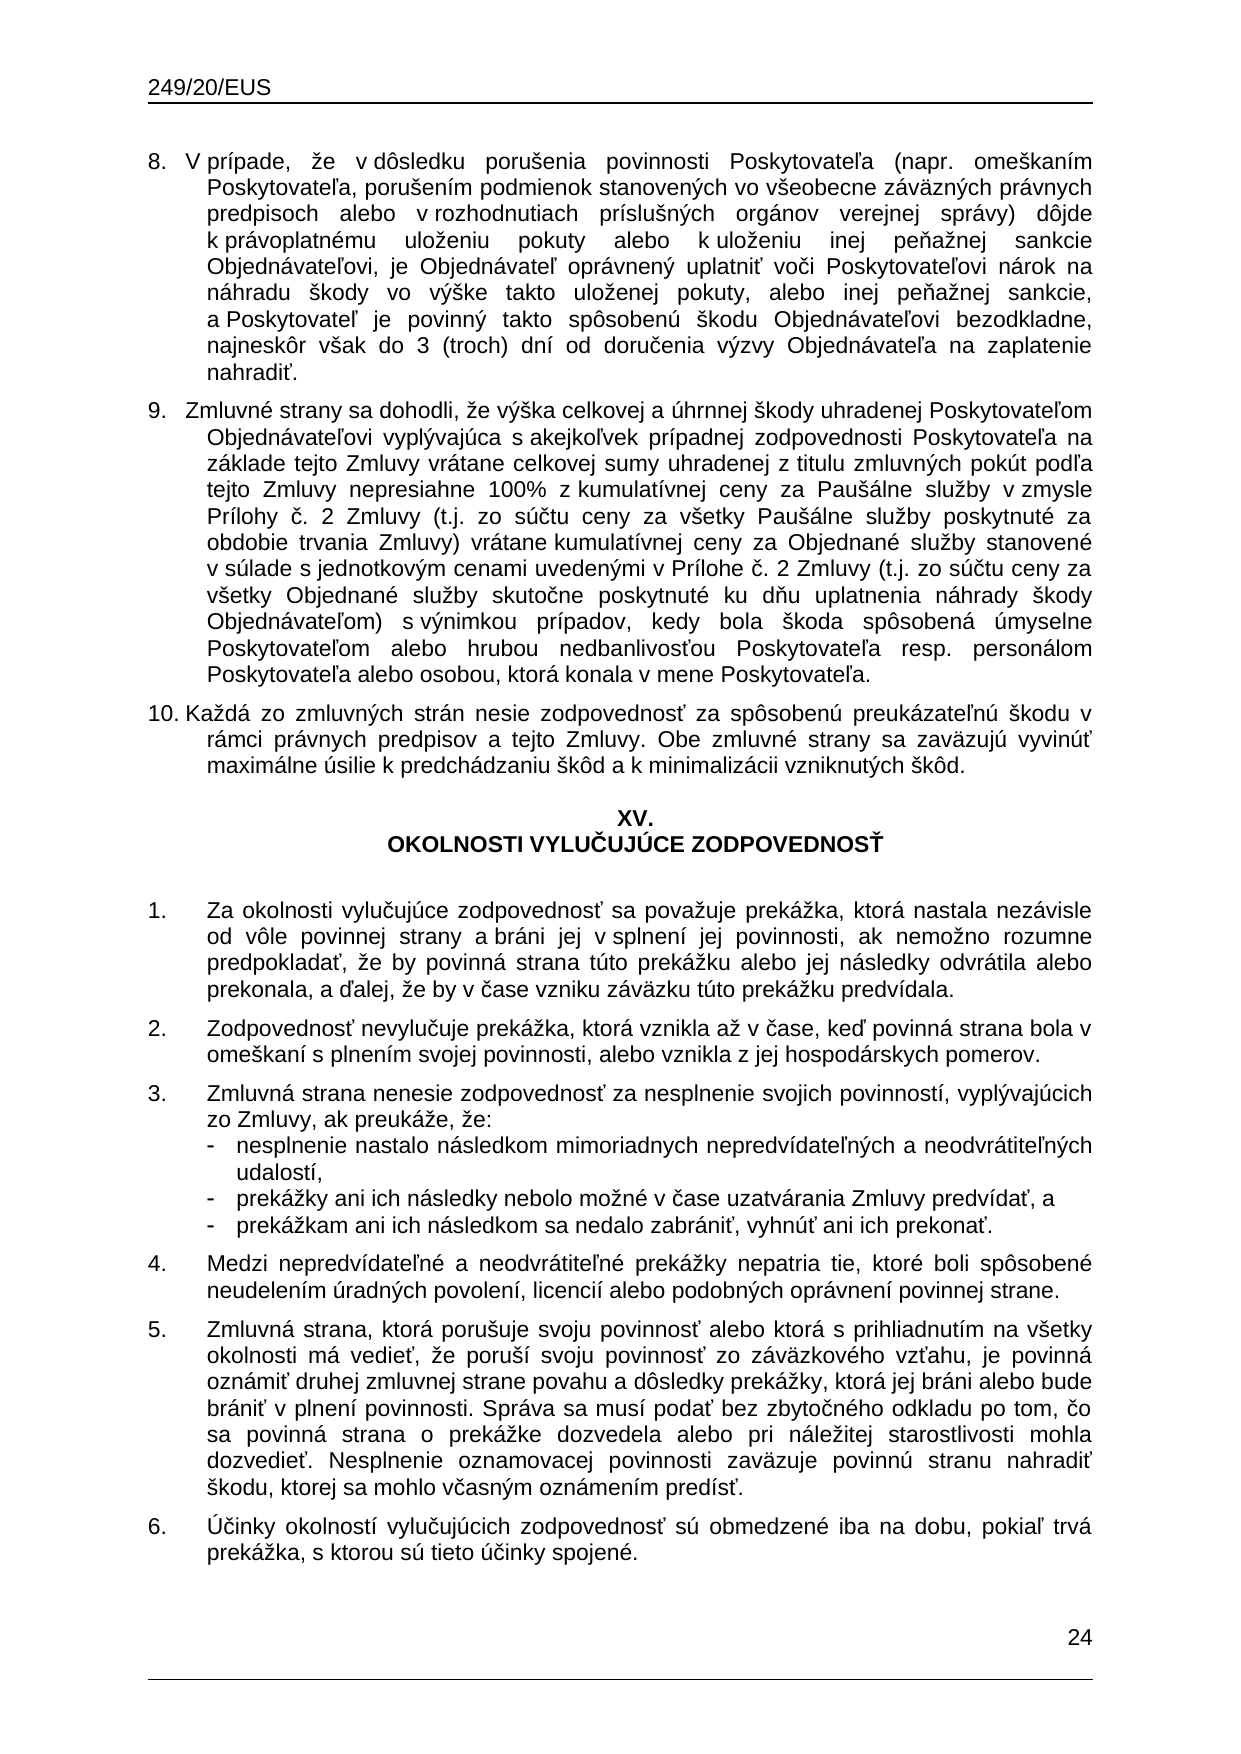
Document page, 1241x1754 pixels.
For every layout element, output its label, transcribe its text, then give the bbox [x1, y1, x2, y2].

list Medzi nepredvídateľné a neodvrátiteľné prekážky nepatria tie, ktoré boli spôsobené neudelením úradných povolení, licencií alebo podobných oprávnení povinnej strane. [148, 1250, 1093, 1303]
list V prípade, že v dôsledku porušenia povinnosti Poskytovateľa (napr. omeškaním Poskytovateľa, porušením podmienok stanovených vo všeobecne záväzných právnych predpisoch alebo v rozhodnutiach príslušných orgánov verejnej správy) dôjde k právoplatnému uloženiu pokuty alebo k uloženiu inej peňažnej sankcie Objednávateľovi, je Objednávateľ oprávnený uplatniť voči Poskytovateľovi nárok na náhradu škody vo výške takto uloženej pokuty, alebo inej peňažnej sankcie, a Poskytovateľ je povinný takto spôsobenú škodu Objednávateľovi bezodkladne, najneskôr však do 3 (troch) dní od doručenia výzvy Objednávateľa na zaplatenie nahradiť. [148, 148, 1093, 385]
list Každá zo zmluvných strán nesie zodpovednosť za spôsobenú preukázateľnú škodu v rámci právnych predpisov a tejto Zmluvy. Obe zmluvné strany sa zaväzujú vyvinúť maximálne úsilie k predchádzaniu škôd a k minimalizácii vzniknutých škôd. [148, 700, 1093, 779]
text XV. [148, 805, 1123, 831]
list prekážky ani ich následky nebolo možné v čase uzatvárania Zmluvy predvídať, a [207, 1185, 1093, 1212]
list nesplnenie nastalo následkom mimoriadnych nepredvídateľných a neodvrátiteľných udalostí, [207, 1132, 1093, 1185]
list Zmluvné strany sa dohodli, že výška celkovej a úhrnnej škody uhradenej Poskytovateľom Objednávateľovi vyplývajúca s akejkoľvek prípadnej zodpovednosti Poskytovateľa na základe tejto Zmluvy vrátane celkovej sumy uhradenej z titulu zmluvných pokút podľa tejto Zmluvy nepresiahne 100% z kumulatívnej ceny za Paušálne služby v zmysle Prílohy č. 2 Zmluvy (t.j. zo súčtu ceny za všetky Paušálne služby poskytnuté za obdobie trvania Zmluvy) vrátane kumulatívnej ceny za Objednané služby stanovené v súlade s jednotkovým cenami uvedenými v Prílohe č. 2 Zmluvy (t.j. zo súčtu ceny za všetky Objednané služby skutočne poskytnuté ku dňu uplatnenia náhrady škody Objednávateľom) s výnimkou prípadov, kedy bola škoda spôsobená úmyselne Poskytovateľom alebo hrubou nedbanlivosťou Poskytovateľa resp. personálom Poskytovateľa alebo osobou, ktorá konala v mene Poskytovateľa. [148, 397, 1093, 687]
list Zmluvná strana, ktorá porušuje svoju povinnosť alebo ktorá s prihliadnutím na všetky okolnosti má vedieť, že poruší svoju povinnosť zo záväzkového vzťahu, je povinná oznámiť druhej zmluvnej strane povahu a dôsledky prekážky, ktorá jej bráni alebo bude brániť v plnení povinnosti. Správa sa musí podať bez zbytočného odkladu po tom, čo sa povinná strana o prekážke dozvedela alebo pri náležitej starostlivosti mohla dozvedieť. Nesplnenie oznamovacej povinnosti zaväzuje povinnú stranu nahradiť škodu, ktorej sa mohlo včasným oznámením predísť. [148, 1316, 1093, 1500]
list Účinky okolností vylučujúcich zodpovednosť sú obmedzené iba na dobu, pokiaľ trvá prekážka, s ktorou sú tieto účinky spojené. [148, 1513, 1093, 1565]
list Zmluvná strana nenesie zodpovednosť za nesplnenie svojich povinností, vyplývajúcich zo Zmluvy, ak preukáže, že: [148, 1080, 1093, 1132]
list Zodpovednosť nevylučuje prekážka, ktorá vznikla až v čase, keď povinná strana bola v omeškaní s plnením svojej povinnosti, alebo vznikla z jej hospodárskych pomerov. [148, 1014, 1093, 1067]
text OKOLNOSTI VYLUČUJÚCE ZODPOVEDNOSŤ [148, 831, 1123, 858]
list Za okolnosti vylučujúce zodpovednosť sa považuje prekážka, ktorá nastala nezávisle od vôle povinnej strany a bráni jej v splnení jej povinnosti, ak nemožno rozumne predpokladať, že by povinná strana túto prekážku alebo jej následky odvrátila alebo prekonala, a ďalej, že by v čase vzniku záväzku túto prekážku predvídala. [148, 897, 1093, 1002]
list prekážkam ani ich následkom sa nedalo zabrániť, vyhnúť ani ich prekonať. [207, 1212, 1093, 1238]
